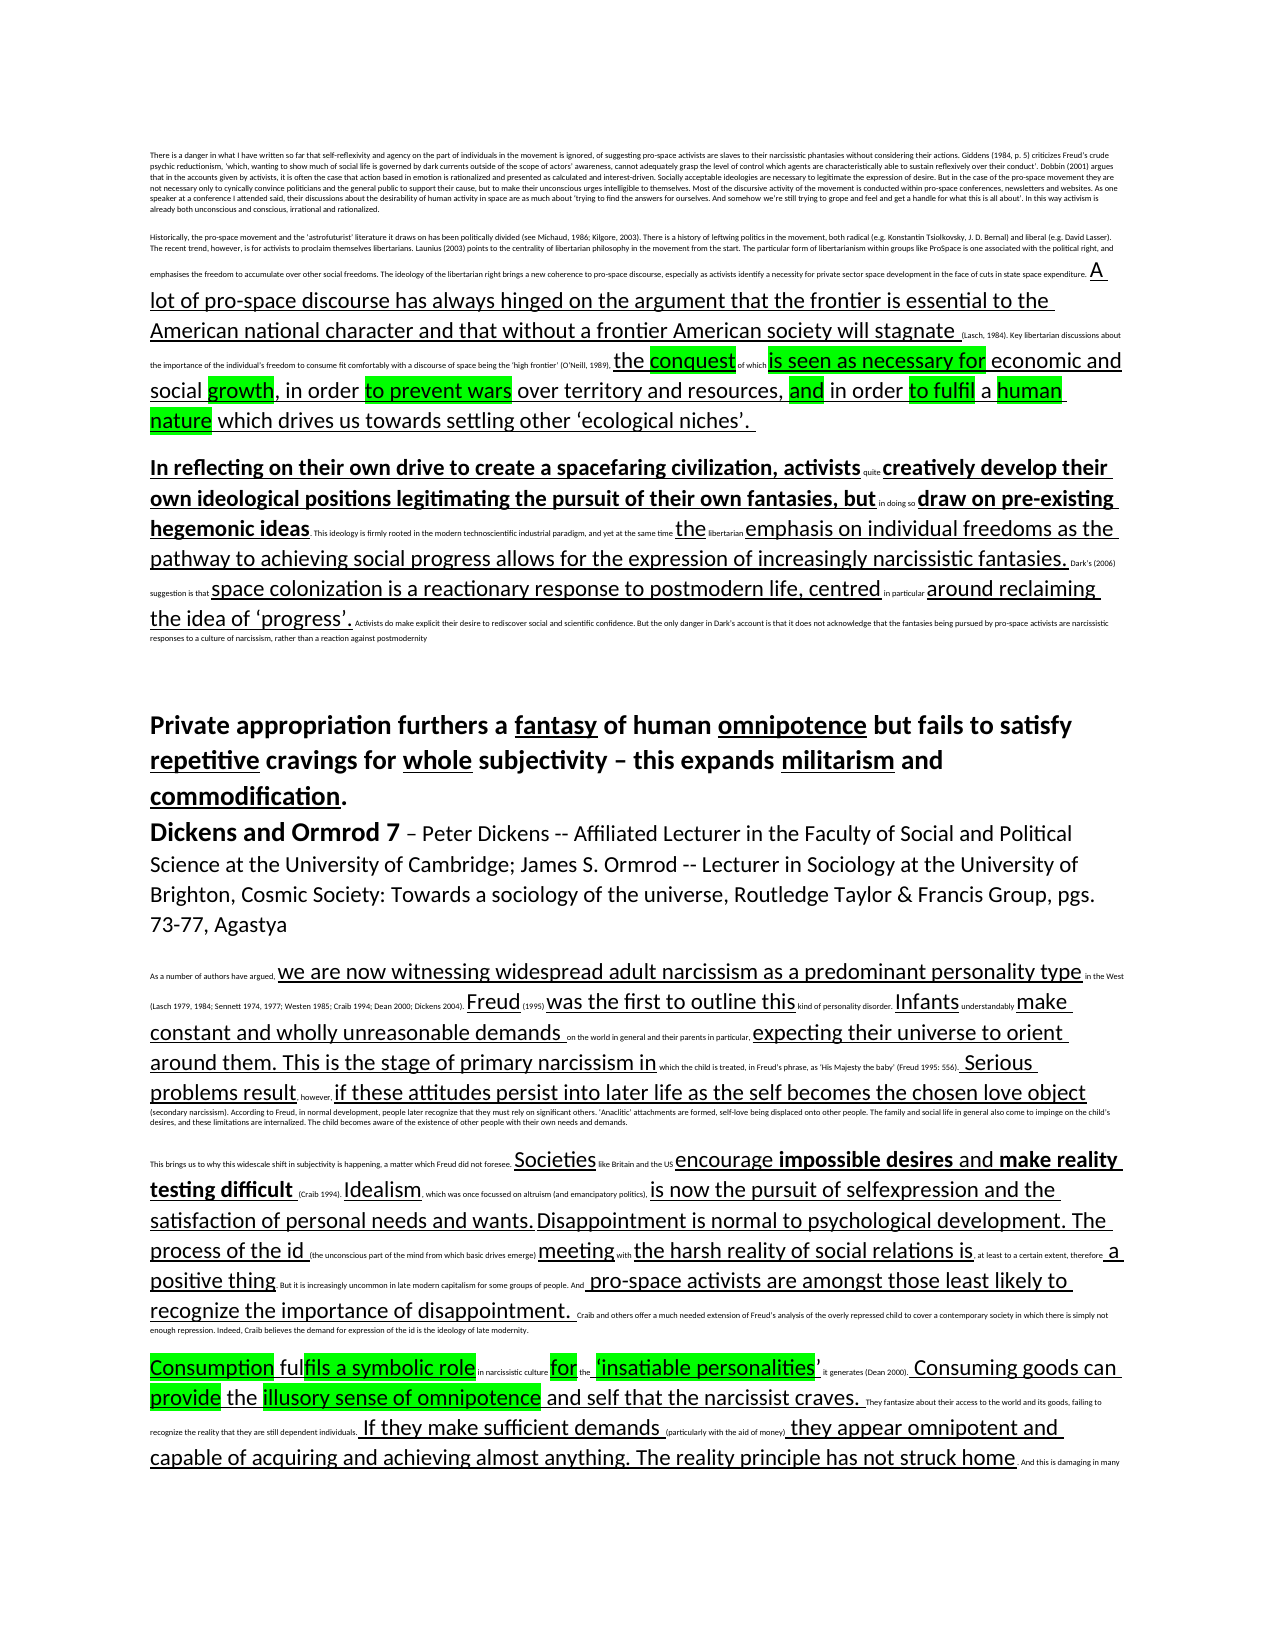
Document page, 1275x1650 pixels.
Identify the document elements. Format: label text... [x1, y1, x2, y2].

text In reflecting on their own drive to create a spacefaring civilization, activists quite creatively develop their own ideological positions legitimating the pursuit of their own fantasies, but in doing so draw on pre-existing hegemonic ideas. This ideology is firmly rooted in the modern technoscientific industrial paradigm, and yet at the same time the libertarian emphasis on individual freedoms as the pathway to achieving social progress allows for the expression of increasingly narcissistic fantasies. Dark’s (2006) suggestion is that space colonization is a reactionary response to postmodern life, centred in particular around reclaiming the idea of ‘progress’. Activists do make explicit their desire to rediscover social and scientific confidence. But the only danger in Dark’s account is that it does not acknowledge that the fantasies being pursued by pro-space activists are narcissistic responses to a culture of narcissism, rather than a reaction against postmodernity [150, 453, 1125, 643]
text Dickens and Ormrod 7 – Peter Dickens -- Affiliated Lecturer in the Faculty of Social and Political Science at the University of Cambridge; James S. Ormrod -- Lecturer in Sociology at the University of Brighton, Cosmic Society: Towards a sociology of the universe, Routledge Taylor & Francis Group, pgs. 73-77, Agastya [150, 815, 1125, 938]
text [150, 1353, 1125, 1471]
text This brings us to why this widescale shift in subjectivity is happening, a matter which Freud did not foresee. Societies like Britain and the US encourage impossible desires and make reality testing difficult (Craib 1994). Idealism, which was once focussed on altruism (and emancipatory politics), is now the pursuit of selfexpression and the satisfaction of personal needs and wants. Disappointment is normal to psychological development. The process of the id (the unconscious part of the mind from which basic drives emerge) meeting with the harsh reality of social relations is, at least to a certain extent, therefore a positive thing. But it is increasingly uncommon in late modern capitalism for some groups of people. And pro-space activists are amongst those least likely to recognize the importance of disappointment. Craib and others offer a much needed extension of Freud’s analysis of the overly repressed child to cover a contemporary society in which there is simply not enough repression. Indeed, Craib believes the demand for expression of the id is the ideology of late modernity. [150, 1145, 1125, 1335]
text As a number of authors have argued, we are now witnessing widespread adult narcissism as a predominant personality type in the West (Lasch 1979, 1984; Sennett 1974, 1977; Westen 1985; Craib 1994; Dean 2000; Dickens 2004). Freud (1995) was the first to outline this kind of personality disorder. Infants understandably make constant and wholly unreasonable demands on the world in general and their parents in particular, expecting their universe to orient around them. This is the stage of primary narcissism in which the child is treated, in Freud’s phrase, as ‘His Majesty the baby’ (Freud 1995: 556). Serious problems result, however, if these attitudes persist into later life as the self becomes the chosen love object (secondary narcissism). According to Freud, in normal development, people later recognize that they must rely on significant others. ‘Anaclitic’ attachments are formed, self-love being displaced onto other people. The family and social life in general also come to impinge on the child’s desires, and these limitations are internalized. The child becomes aware of the existence of other people with their own needs and demands. [150, 957, 1125, 1128]
subtitle Private appropriation furthers a fantasy of human omnipotence but fails to satisfy repetitive cravings for whole subjectivity – this expands militarism and commodification. [150, 708, 1125, 812]
text Historically, the pro-space movement and the ‘astrofuturist’ literature it draws on has been politically divided (see Michaud, 1986; Kilgore, 2003). There is a history of leftwing politics in the movement, both radical (e.g. Konstantin Tsiolkovsky, J. D. Bernal) and liberal (e.g. David Lasser). The recent trend, however, is for activists to proclaim themselves libertarians. Launius (2003) points to the centrality of libertarian philosophy in the movement from the start. The particular form of libertarianism within groups like ProSpace is one associated with the political right, and emphasises the freedom to accumulate over other social freedoms. The ideology of the libertarian right brings a new coherence to pro-space discourse, especially as activists identify a necessity for private sector space development in the face of cuts in state space expenditure. A lot of pro-space discourse has always hinged on the argument that the frontier is essential to the American national character and that without a frontier American society will stagnate (Lasch, 1984). Key libertarian discussions about the importance of the individual’s freedom to consume fit comfortably with a discourse of space being the ‘high frontier’ (O’Neill, 1989), the conquest of which is seen as necessary for economic and social growth, in order to prevent wars over territory and resources, and in order to fulfil a human nature which drives us towards settling other ‘ecological niches’. [150, 232, 1125, 435]
